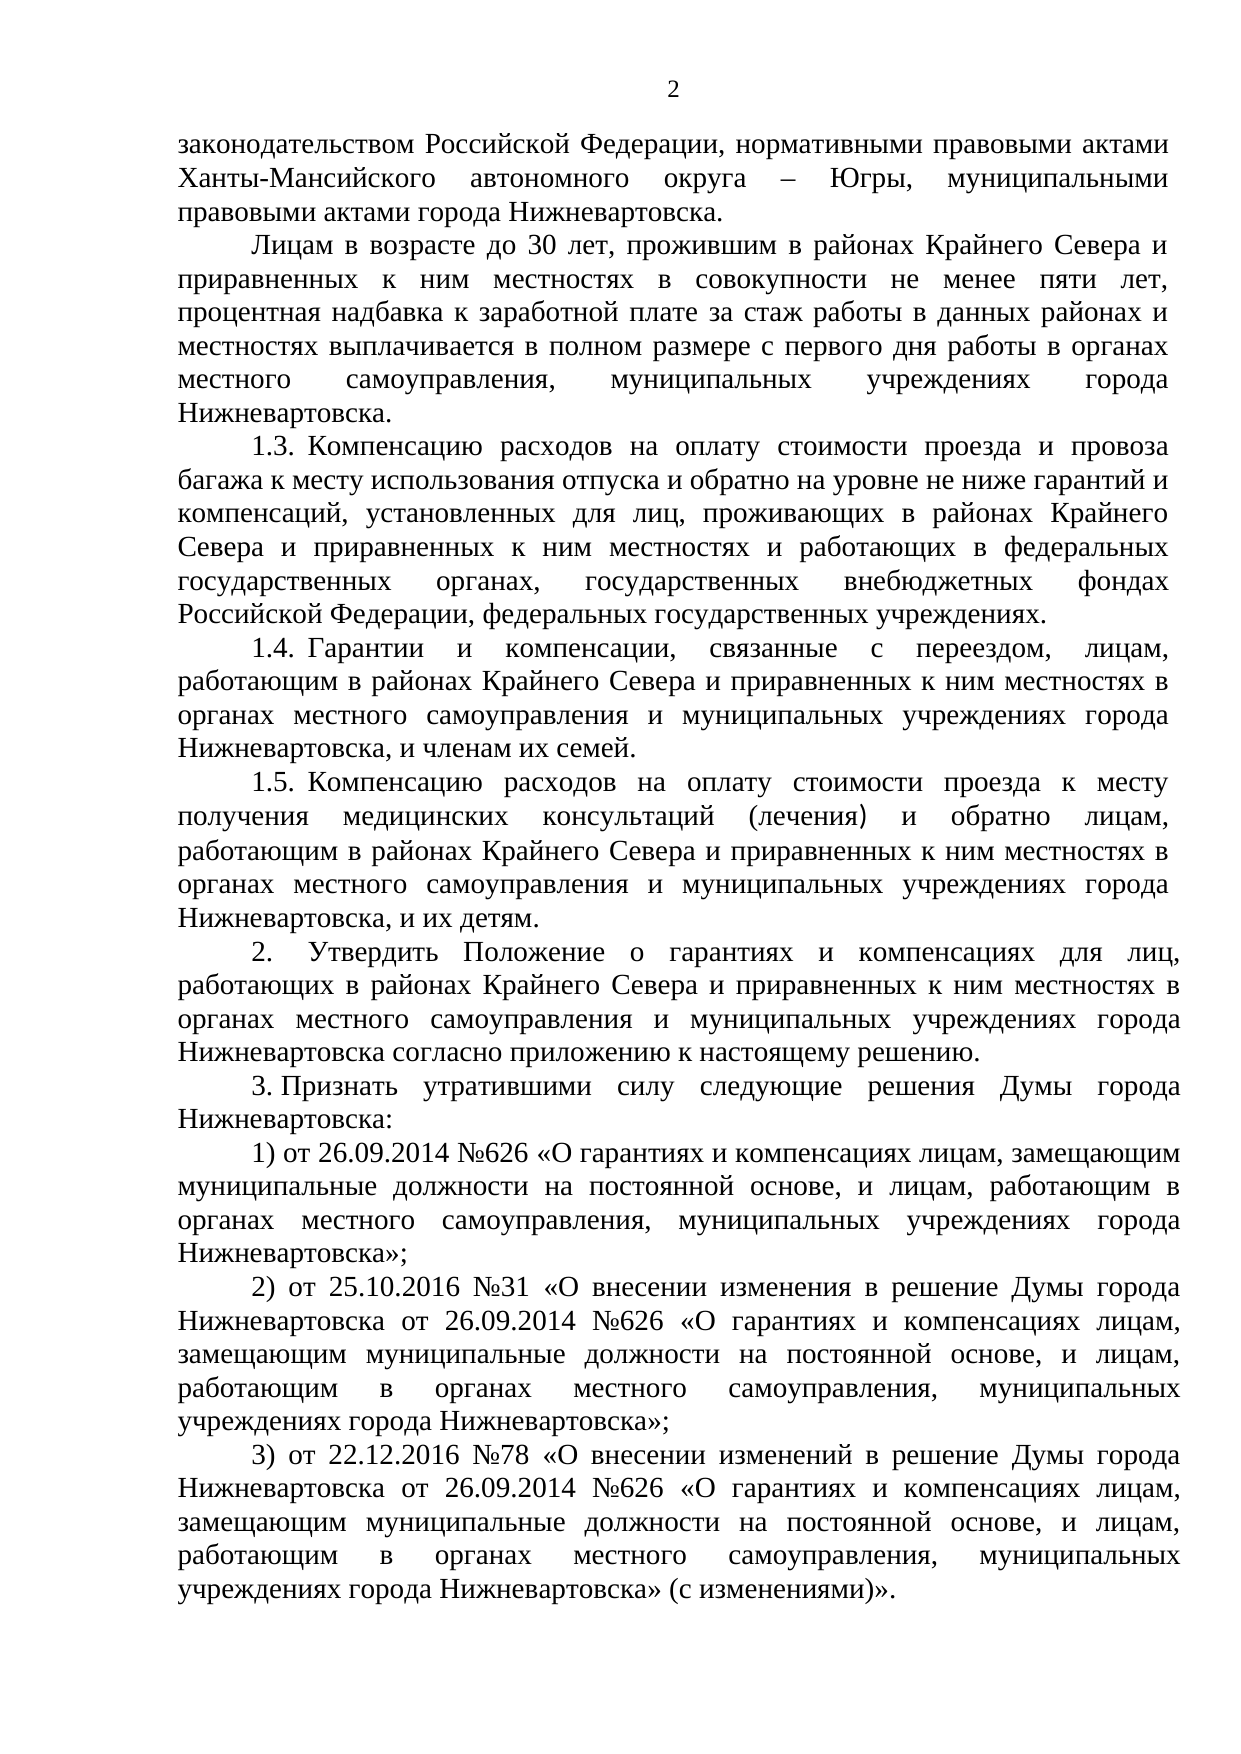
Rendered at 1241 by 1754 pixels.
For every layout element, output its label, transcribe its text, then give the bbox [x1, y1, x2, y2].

text 2) от 25.10.2016 №31 «О внесении изменения в решение Думы города Нижневартовска от 26.09.2014 №626 «О гарантиях и компенсациях лицам, замещающим муниципальные должности на постоянной основе, и лицам, работающим в органах местного самоуправления, муниципальных учреждениях города Нижневартовска»; [177, 1269, 1181, 1437]
list Признать утратившими силу следующие решения Думы города Нижневартовска: [177, 1068, 1181, 1135]
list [177, 127, 1169, 227]
text Лицам в возрасте до 30 лет, прожившим в районах Крайнего Севера и приравненных к ним местностях в совокупности не менее пяти лет, процентная надбавка к заработной плате за стаж работы в данных районах и местностях выплачивается в полном размере с первого дня работы в органах местного самоуправления, муниципальных учреждениях города Нижневартовска. [177, 227, 1169, 428]
text 3) от 22.12.2016 №78 «О внесении изменений в решение Думы города Нижневартовска от 26.09.2014 №626 «О гарантиях и компенсациях лицам, замещающим муниципальные должности на постоянной основе, и лицам, работающим в органах местного самоуправления, муниципальных учреждениях города Нижневартовска» (с изменениями)». [177, 1437, 1181, 1604]
text 1) от 26.09.2014 №626 «О гарантиях и компенсациях лицам, замещающим муниципальные должности на постоянной основе, и лицам, работающим в органах местного самоуправления, муниципальных учреждениях города Нижневартовска»; [177, 1135, 1181, 1269]
list Утвердить Положение о гарантиях и компенсациях для лиц, работающих в районах Крайнего Севера и приравненных к ним местностях в органах местного самоуправления и муниципальных учреждениях города Нижневартовска согласно приложению к настоящему решению. [177, 934, 1181, 1068]
list Компенсацию расходов на оплату стоимости проезда к месту получения медицинских консультаций (лечения) и обратно лицам, работающим в районах Крайнего Севера и приравненных к ним местностях в органах местного самоуправления и муниципальных учреждениях города Нижневартовска, и их детям. [177, 764, 1169, 934]
list Гарантии и компенсации, связанные с переездом, лицам, работающим в районах Крайнего Севера и приравненных к ним местностях в органах местного самоуправления и муниципальных учреждениях города Нижневартовска, и членам их семей. [177, 630, 1169, 764]
list Компенсацию расходов на оплату стоимости проезда и провоза багажа к месту использования отпуска и обратно на уровне не ниже гарантий и компенсаций, установленных для лиц, проживающих в районах Крайнего Севера и приравненных к ним местностях и работающих в федеральных государственных органах, государственных внебюджетных фондах Российской Федерации, федеральных государственных учреждениях. [177, 428, 1169, 630]
